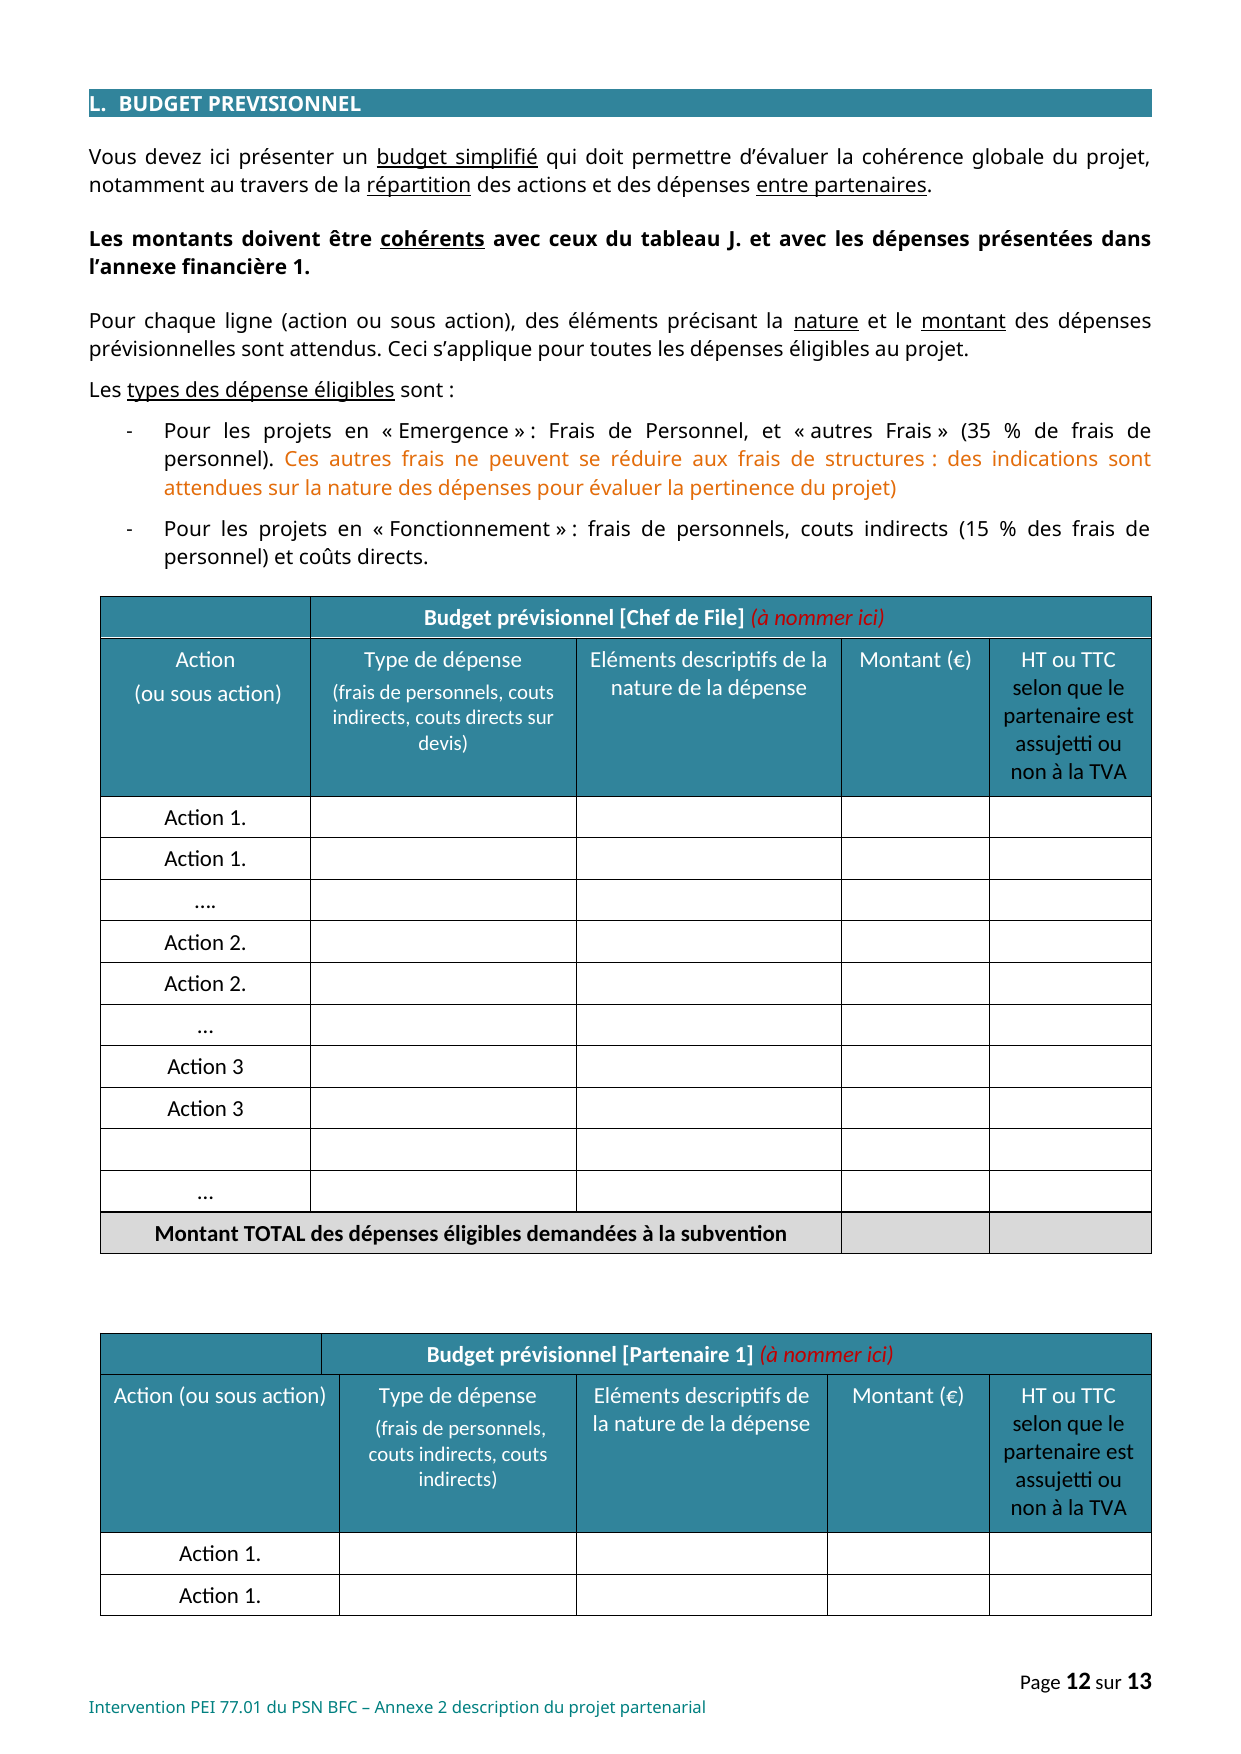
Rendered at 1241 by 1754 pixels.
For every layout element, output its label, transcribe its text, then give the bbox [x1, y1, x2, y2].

table_cell [990, 1005, 1151, 1045]
table_cell [990, 838, 1151, 879]
table_cell [101, 1129, 310, 1170]
table_cell [990, 1171, 1151, 1211]
table_cell Type de dépense (frais de personnels, couts indirects, couts directs sur devis) [311, 639, 576, 796]
table_cell …. [101, 880, 310, 920]
table_cell Action 2. [101, 921, 310, 962]
table_cell Action 3 [101, 1046, 310, 1087]
table_cell Montant (€) [842, 639, 989, 796]
table_cell [577, 1129, 841, 1170]
table_cell [577, 1046, 841, 1087]
table_cell Type de dépense (frais de personnels, couts indirects, couts indirects) [340, 1375, 576, 1532]
table_cell [990, 1575, 1151, 1615]
table_cell [311, 1129, 576, 1170]
table_cell Montant (€) [828, 1375, 989, 1532]
table_cell [990, 880, 1151, 920]
table_header Budget prévisionnel [Partenaire 1] (à nommer ici) [322, 1334, 1151, 1374]
table_cell [311, 1005, 576, 1045]
table_cell [990, 963, 1151, 1003]
table_cell [311, 838, 576, 879]
table_cell [990, 1046, 1151, 1087]
table_cell [311, 1046, 576, 1087]
table_cell [842, 838, 989, 879]
table_cell [311, 797, 576, 837]
table_cell [842, 880, 989, 920]
table_cell [842, 963, 989, 1003]
list BUDGET PREVISIONNEL [89, 89, 1152, 117]
table_cell [311, 921, 576, 962]
table_cell [842, 1005, 989, 1045]
table_cell [577, 963, 841, 1003]
table_cell … [101, 1171, 310, 1211]
table_cell [842, 797, 989, 837]
table_cell [340, 1575, 576, 1615]
table_cell [828, 1533, 989, 1574]
list Pour les projets en « Fonctionnement » : frais de personnels, couts indirects (15 % des frais de personnel) et coûts directs. [126, 514, 1152, 571]
table_cell … [101, 1005, 310, 1045]
table_cell [577, 1575, 827, 1615]
text Pour chaque ligne (action ou sous action), des éléments précisant la nature et le montant des dépenses prévisionnelles sont attendus. Ceci s’applique pour toutes les dépenses éligibles au projet. [89, 306, 1152, 363]
table_header [101, 597, 310, 637]
text Vous devez ici présenter un budget simplifié qui doit permettre d’évaluer la cohérence globale du projet, notamment au travers de la répartition des actions et des dépenses entre partenaires. [89, 142, 1152, 199]
table_cell Eléments descriptifs de la nature de la dépense [577, 1375, 827, 1532]
table_cell [577, 797, 841, 837]
table_cell [842, 921, 989, 962]
table_cell [990, 1129, 1151, 1170]
table_cell [577, 1171, 841, 1211]
table_cell Action (ou sous action) [101, 1375, 339, 1532]
text Les types des dépense éligibles sont : [89, 375, 1152, 404]
table_cell [842, 1213, 989, 1253]
table_cell Action 1. [101, 838, 310, 879]
table_cell Action 3 [101, 1088, 310, 1128]
table_cell [842, 1046, 989, 1087]
table_cell Action 1. [101, 1533, 339, 1574]
table_cell [311, 1088, 576, 1128]
table_cell [842, 1171, 989, 1211]
table_cell [828, 1575, 989, 1615]
table_cell [311, 1171, 576, 1211]
table_header Budget prévisionnel [Chef de File] (à nommer ici) [311, 597, 1151, 637]
table_cell HT ou TTC selon que le partenaire est assujetti ou non à la TVA [990, 1375, 1151, 1532]
table_cell Montant TOTAL des dépenses éligibles demandées à la subvention [101, 1213, 841, 1253]
table_cell [842, 1129, 989, 1170]
table_cell [577, 838, 841, 879]
table_cell [842, 1088, 989, 1128]
table_cell [990, 1533, 1151, 1574]
table_cell [990, 1213, 1151, 1253]
list Pour les projets en « Emergence » : Frais de Personnel, et « autres Frais » (35 % de frais de personnel). Ces autres frais ne peuvent se réduire aux frais de structures : des indications sont attendues sur la nature des dépenses pour évaluer la pertinence du projet) [126, 416, 1152, 501]
table_cell [990, 1088, 1151, 1128]
table_cell [577, 1088, 841, 1128]
table_cell [990, 921, 1151, 962]
text Les montants doivent être cohérents avec ceux du tableau J. et avec les dépenses présentées dans l’annexe financière 1. [89, 224, 1152, 281]
table_cell Eléments descriptifs de la nature de la dépense [577, 639, 841, 796]
table_cell [577, 1533, 827, 1574]
table_cell Action (ou sous action) [101, 639, 310, 796]
table_cell [311, 880, 576, 920]
table_cell [577, 921, 841, 962]
table_cell Action 1. [101, 1575, 339, 1615]
table_cell [340, 1533, 576, 1574]
table_cell [990, 797, 1151, 837]
table_cell [577, 1005, 841, 1045]
table_cell Action 2. [101, 963, 310, 1003]
table_cell Action 1. [101, 797, 310, 837]
table_cell [311, 963, 576, 1003]
table_cell [577, 880, 841, 920]
table_cell HT ou TTC selon que le partenaire est assujetti ou non à la TVA [990, 639, 1151, 796]
table_header [101, 1334, 321, 1374]
